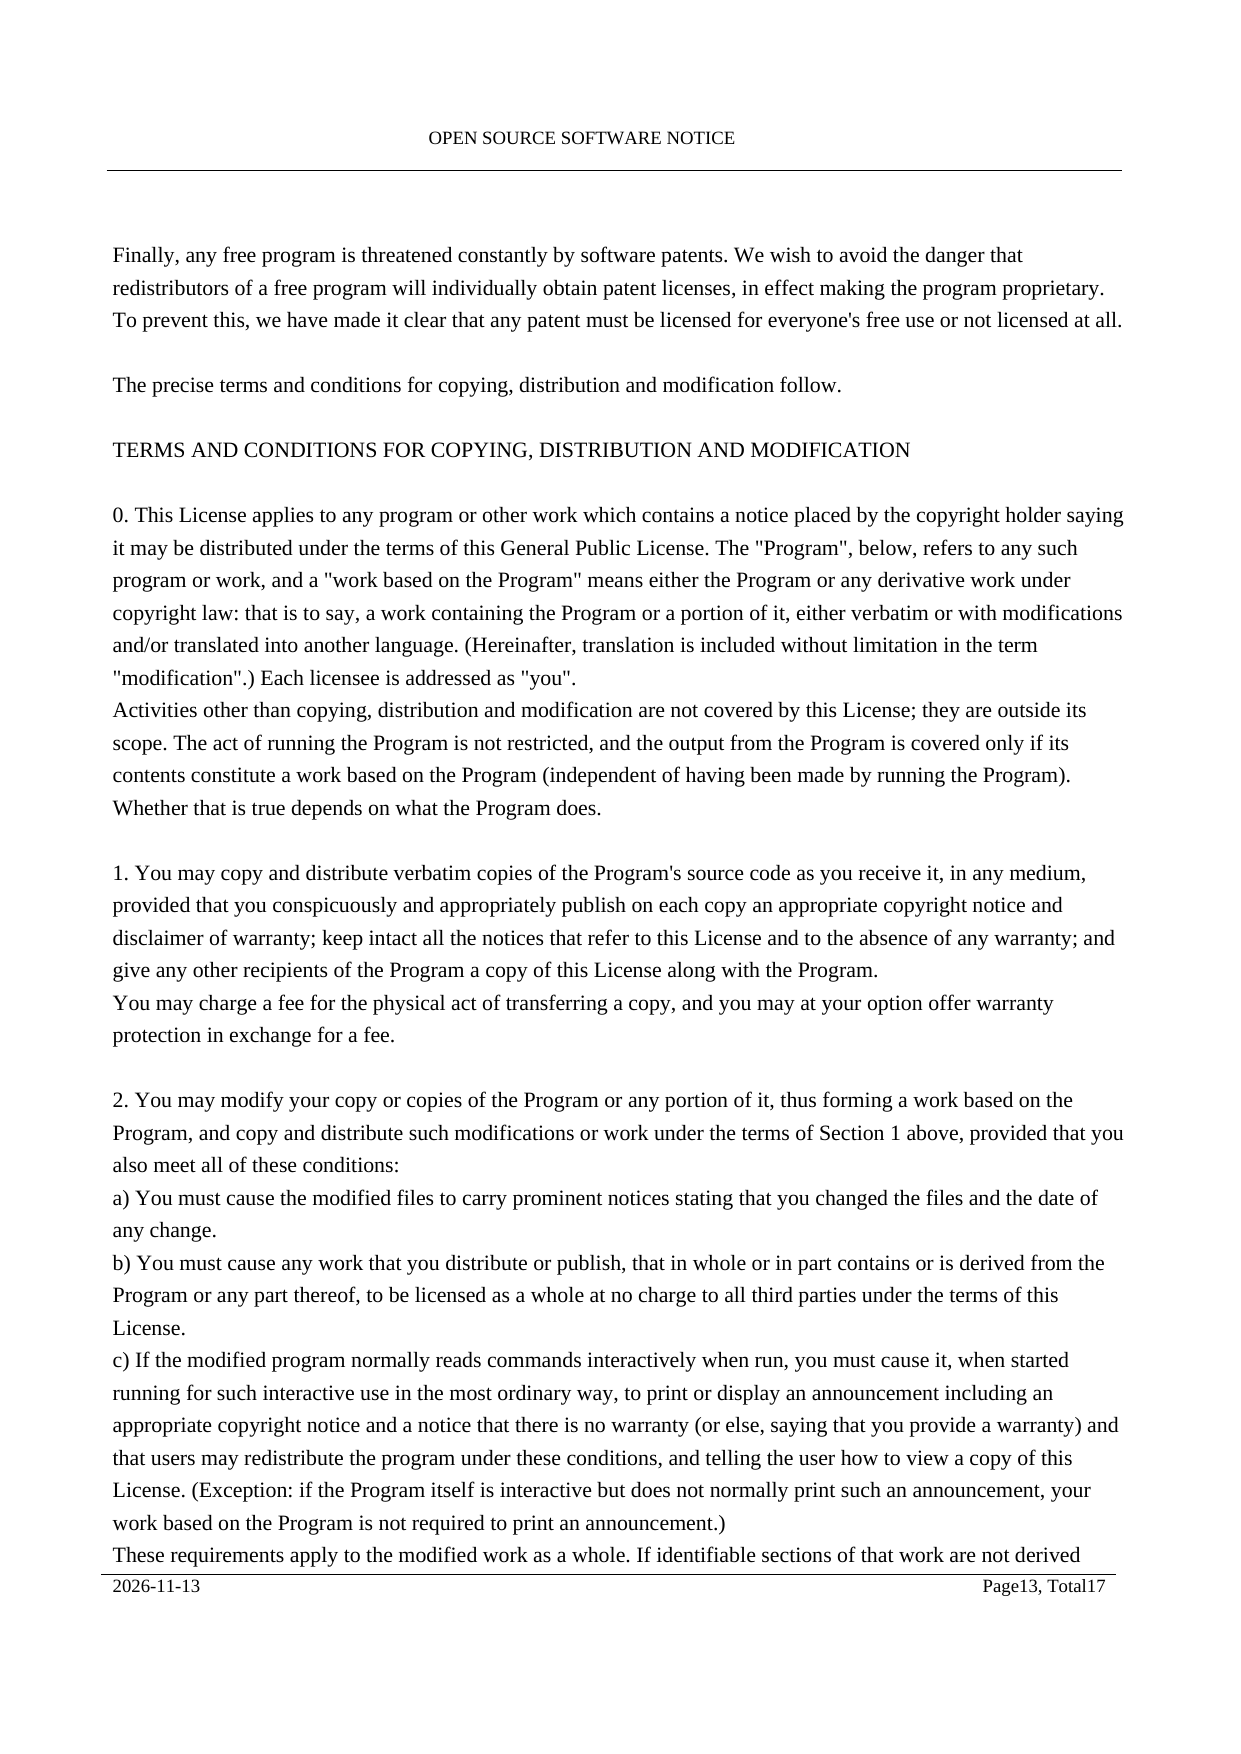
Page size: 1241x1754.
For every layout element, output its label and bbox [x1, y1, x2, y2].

text [112, 206, 1128, 1571]
